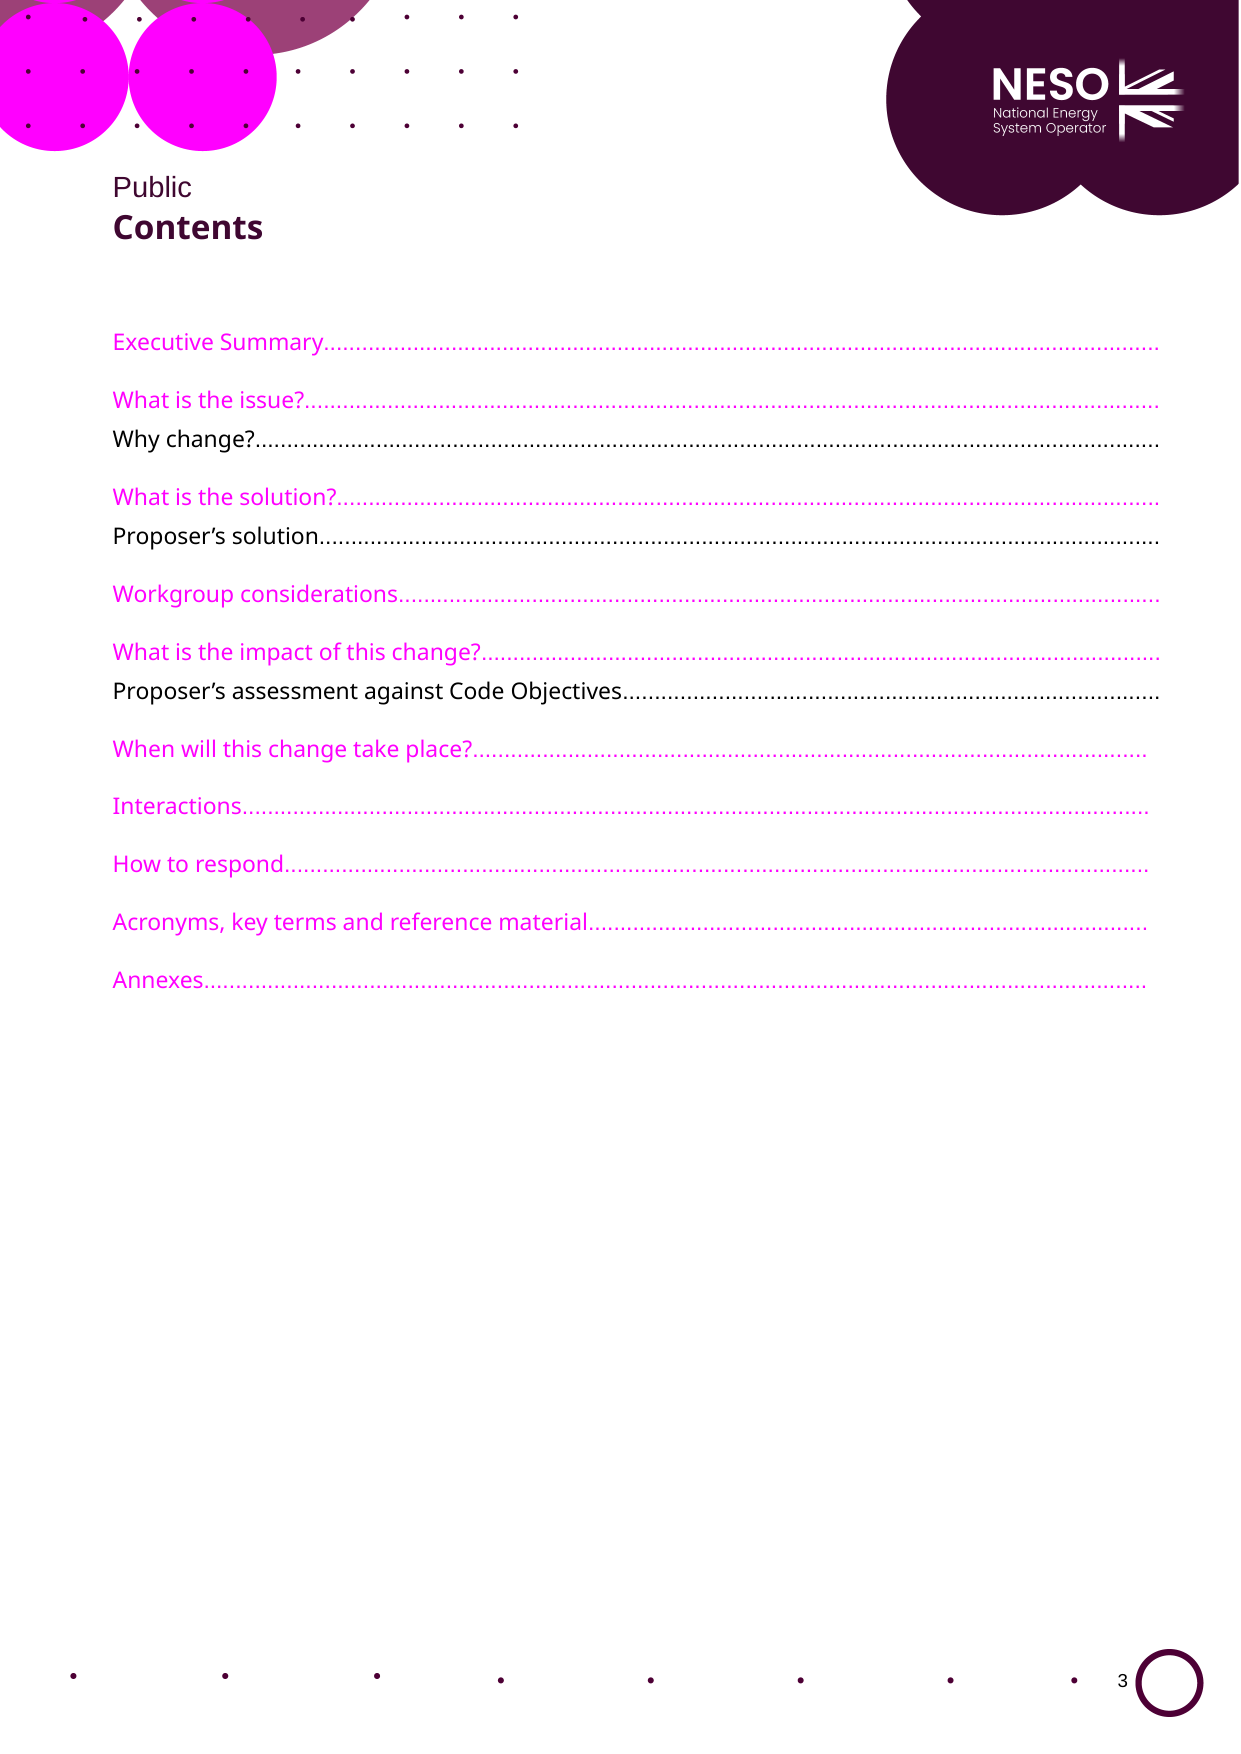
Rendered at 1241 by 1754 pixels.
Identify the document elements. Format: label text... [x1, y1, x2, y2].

text Proposer’s solution 6 [112, 520, 1128, 551]
text How to respond 11 [112, 848, 1128, 879]
text Interactions 11 [112, 790, 1128, 822]
text What is the issue? 5 [112, 384, 1128, 415]
text Annexes 13 [112, 964, 1128, 995]
picture [0, 0, 1239, 1744]
text Proposer’s assessment against Code Objectives 9 [112, 675, 1128, 706]
text Contents [112, 204, 1128, 249]
text Executive Summary 4 [112, 326, 1128, 357]
text Acronyms, key terms and reference material 12 [112, 906, 1128, 937]
text What is the impact of this change? 9 [112, 636, 1128, 667]
text Why change? 5 [112, 423, 1128, 454]
text Workgroup considerations 6 [112, 578, 1128, 609]
text What is the solution? 6 [112, 481, 1128, 512]
text When will this change take place? 10 [112, 732, 1128, 764]
